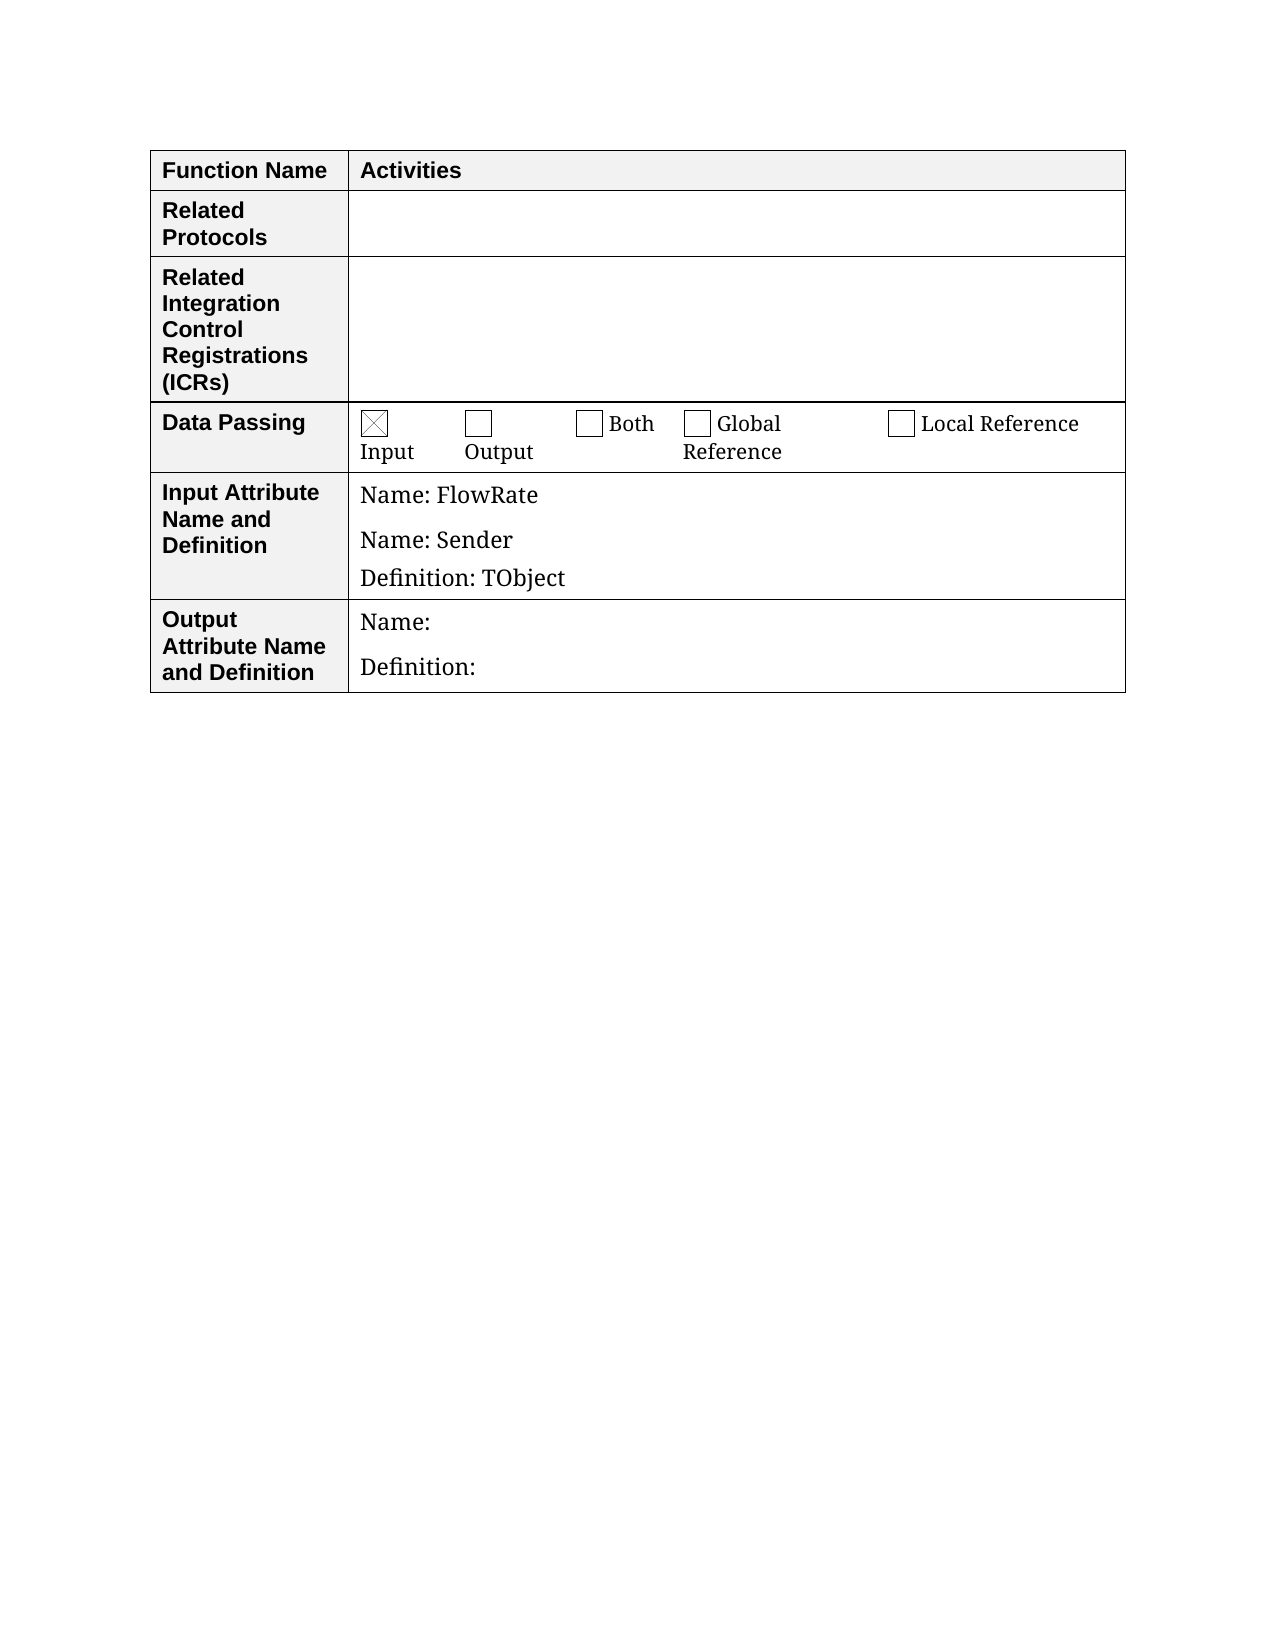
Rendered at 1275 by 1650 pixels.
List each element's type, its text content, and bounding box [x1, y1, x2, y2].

table_cell Data Passing [151, 403, 348, 472]
table_cell Global Reference [671, 403, 876, 472]
table_cell Name: FlowRate [349, 473, 1125, 517]
table_cell Input Attribute Name and Definition [151, 473, 348, 599]
table_cell Related Protocols [151, 191, 348, 256]
table_cell [349, 191, 1125, 256]
table_header Function Name [151, 151, 348, 190]
table_cell Output Attribute Name and Definition [151, 600, 348, 692]
table_cell Local Reference [876, 403, 1125, 472]
table_cell Definition: [349, 644, 1125, 692]
table_cell Output [453, 403, 563, 472]
table_cell Input [349, 403, 453, 472]
table_cell Name: [349, 600, 1125, 644]
table_cell [349, 257, 1125, 401]
table_header Activities [349, 151, 1125, 190]
table_cell Name: Sender Definition: TObject [349, 517, 1125, 599]
table_cell Related Integration Control Registrations (ICRs) [151, 257, 348, 401]
table_cell Both [564, 403, 671, 472]
